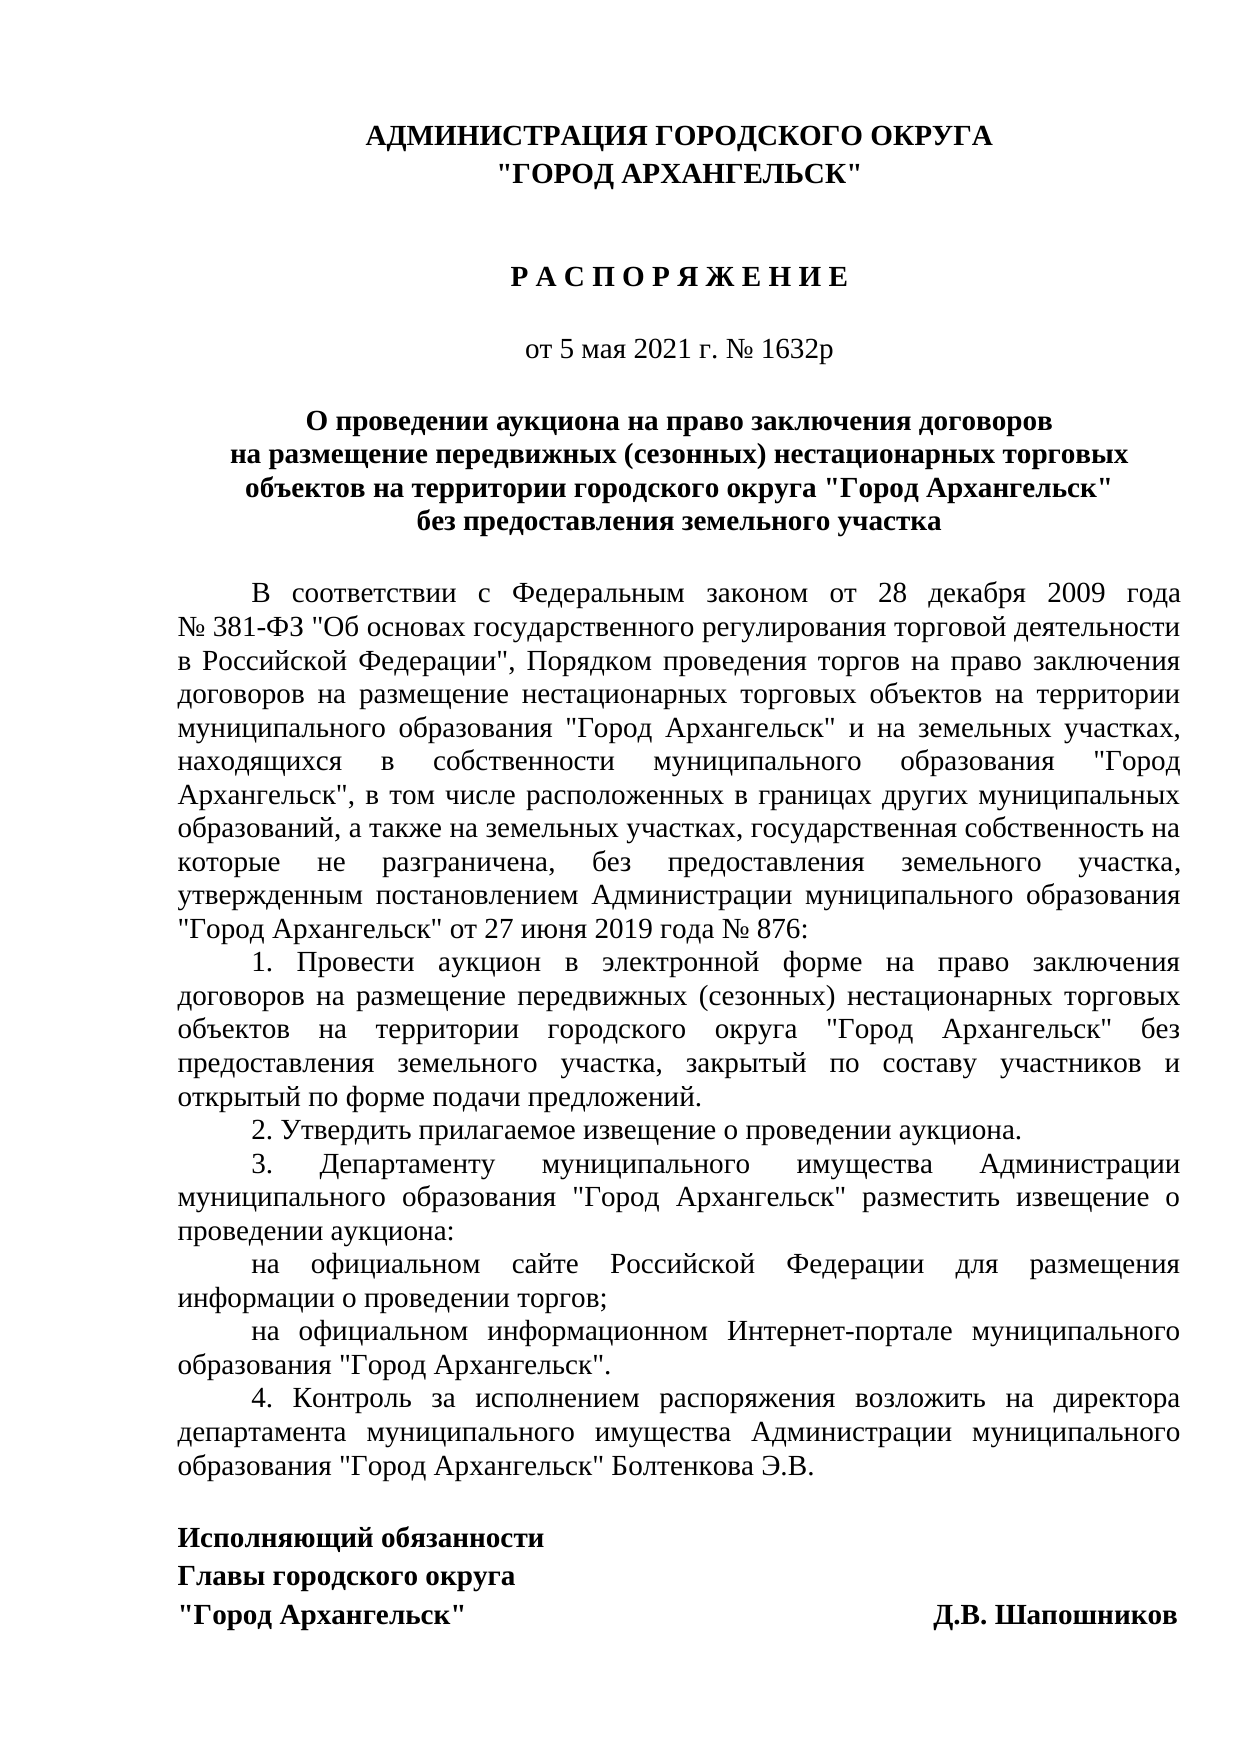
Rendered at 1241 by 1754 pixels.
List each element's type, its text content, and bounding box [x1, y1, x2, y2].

text на официальном информационном Интернет-портале муниципального образования "Город Архангельск". [177, 1313, 1181, 1381]
text на размещение передвижных (сезонных) нестационарных торговых объектов на территории городского округа "Город Архангельск" [177, 436, 1181, 503]
text на официальном сайте Российской Федерации для размещения информации о проведении торгов; [177, 1246, 1181, 1313]
text 3. Департаменту муниципального имущества Администрации муниципального образования "Город Архангельск" разместить извещение о проведении аукциона: [177, 1146, 1181, 1246]
text В соответствии с Федеральным законом от 28 декабря 2009 года № 381-ФЗ "Об основах государственного регулирования торговой деятельности в Российской Федерации", Порядком проведения торгов на право заключения договоров на размещение нестационарных торговых объектов на территории муниципального образования "Город Архангельск" и на земельных участках, находящихся в собственности муниципального образования "Город Архангельск", в том числе расположенных в границах других муниципальных образований, а также на земельных участках, государственная собственность на которые не разграничена, без предоставления земельного участка, утвержденным постановлением Администрации муниципального образования "Город Архангельск" от 27 июня 2019 года № 876: [177, 576, 1181, 944]
text АДМИНИСТРАЦИЯ ГОРОДСКОГО ОКРУГА [177, 118, 1181, 152]
text 2. Утвердить прилагаемое извещение о проведении аукциона. [177, 1112, 1181, 1146]
text без предоставления земельного участка [177, 503, 1181, 537]
text Исполняющий обязанности [177, 1520, 1181, 1553]
text О проведении аукциона на право заключения договоров [177, 403, 1181, 436]
text "Город Архангельск" Д.В. Шапошников [177, 1597, 1181, 1630]
text Главы городского округа [177, 1558, 1181, 1592]
text "ГОРОД АРХАНГЕЛЬСК" [177, 157, 1181, 190]
text от 5 мая 2021 г. № 1632р [177, 331, 1181, 364]
text 4. Контроль за исполнением распоряжения возложить на директора департамента муниципального имущества Администрации муниципального образования "Город Архангельск" Болтенкова Э.В. [177, 1381, 1181, 1481]
subtitle Р А С П О Р Я Ж Е Н И Е [177, 259, 1181, 292]
text 1. Провести аукцион в электронной форме на право заключения договоров на размещение передвижных (сезонных) нестационарных торговых объектов на территории городского округа "Город Архангельск" без предоставления земельного участка, закрытый по составу участников и открытый по форме подачи предложений. [177, 944, 1181, 1112]
